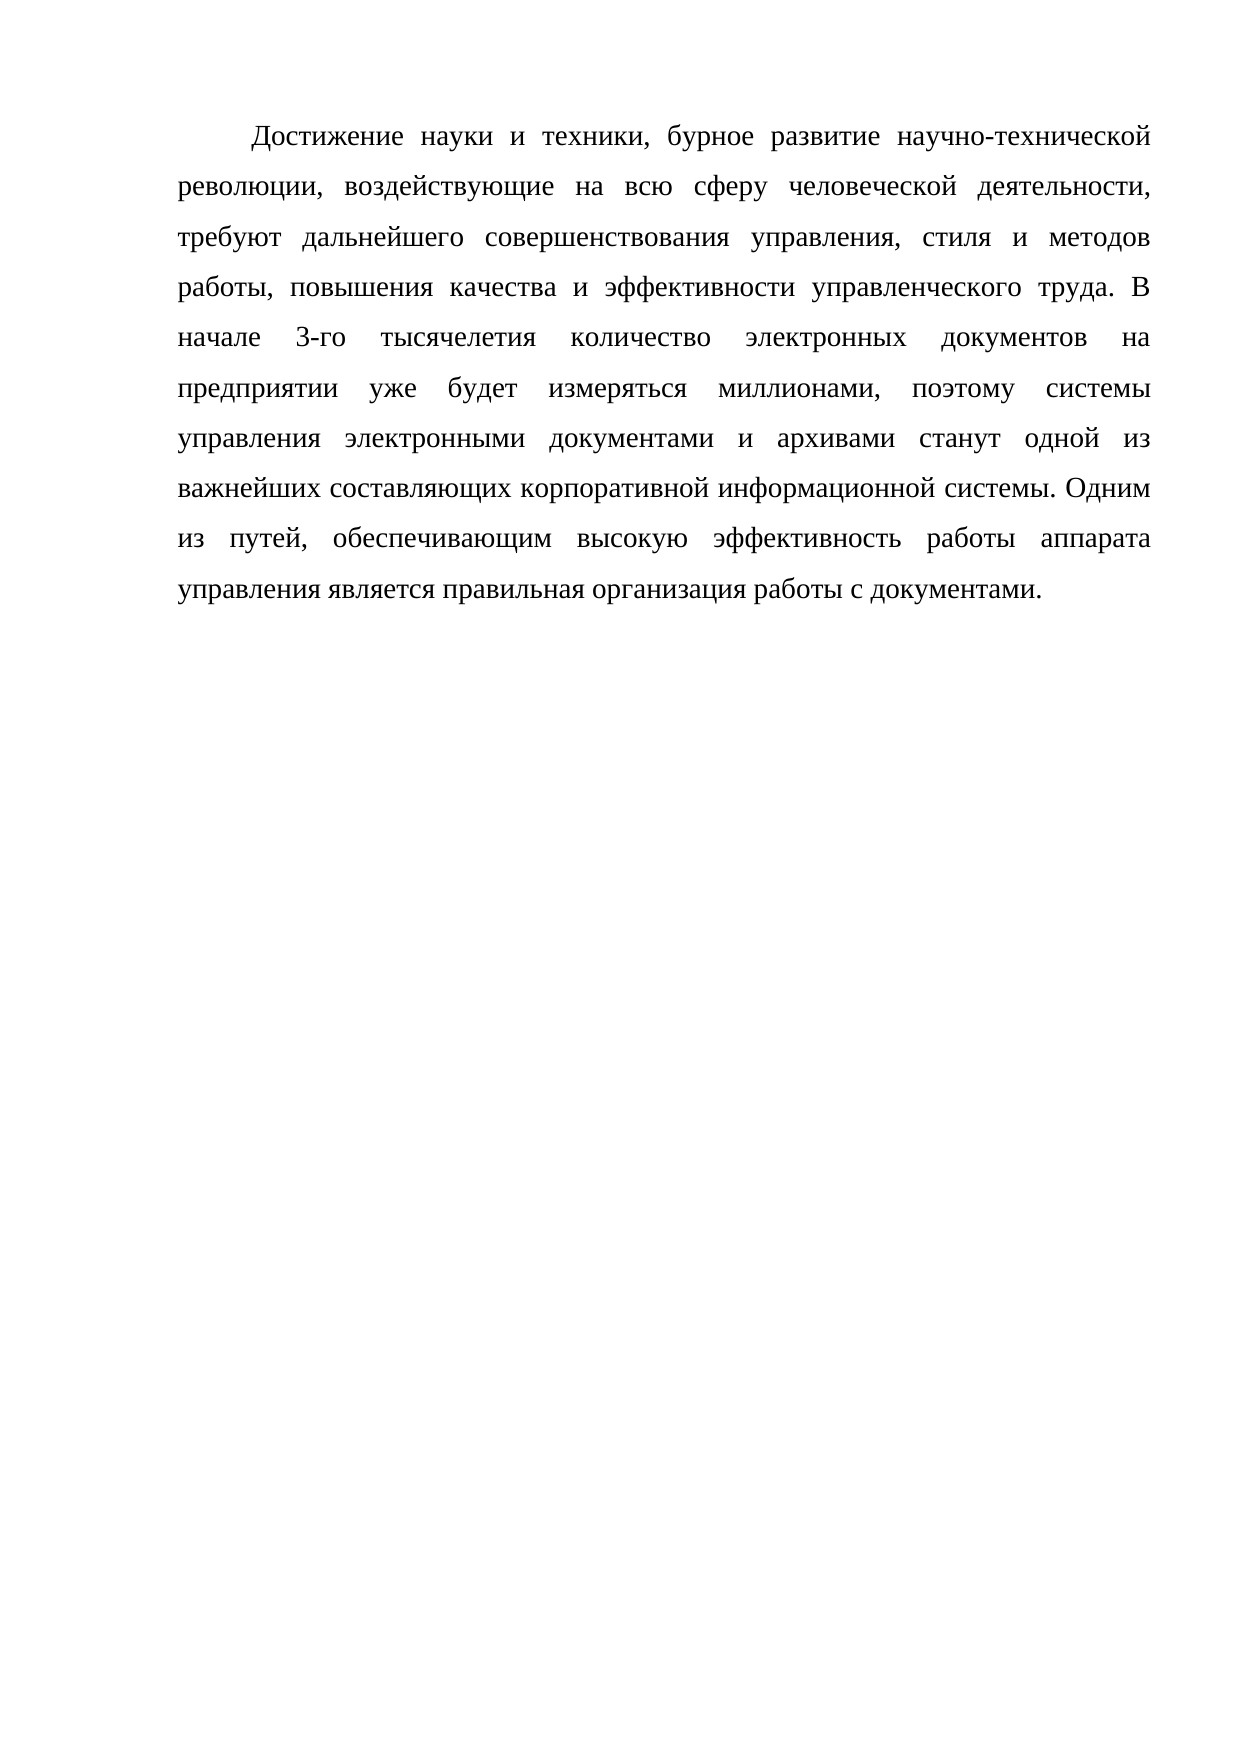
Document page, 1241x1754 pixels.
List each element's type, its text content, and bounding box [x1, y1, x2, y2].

text Достижение науки и техники, бурное развитие научно-технической революции, воздействующие на всю сферу человеческой деятельности, требуют дальнейшего совершенствования управления, стиля и методов работы, повышения качества и эффективности управленческого труда. В начале 3-го тысячелетия количество электронных документов на предприятии уже будет измеряться миллионами, поэтому системы управления электронными документами и архивами станут одной из важнейших составляющих корпоративной информационной системы. Одним из путей, обеспечивающим высокую эффективность работы аппарата управления является правильная организация работы с документами. [177, 118, 1152, 604]
